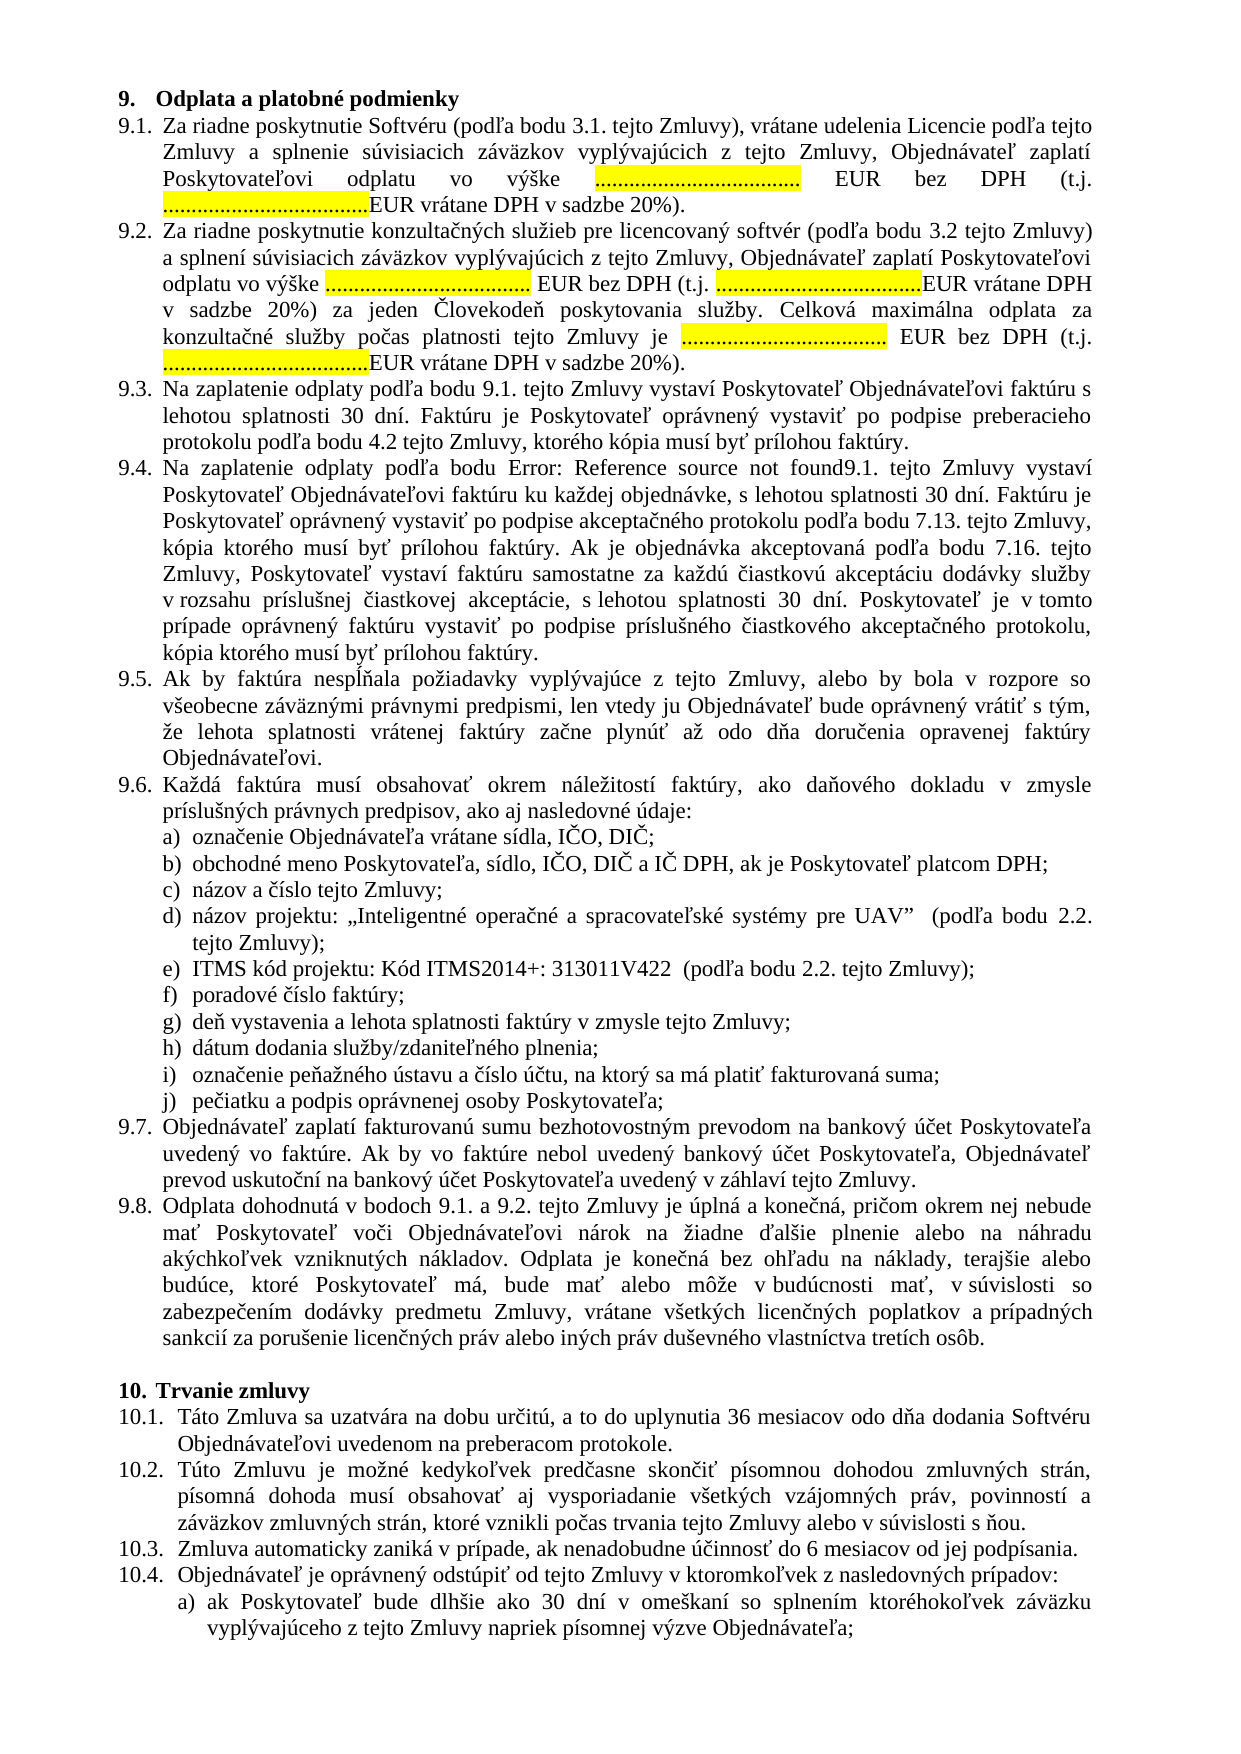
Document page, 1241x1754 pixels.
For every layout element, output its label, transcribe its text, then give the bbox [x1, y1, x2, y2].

list ak Poskytovateľ bude dlhšie ako 30 dní v omeškaní so splnením ktoréhokoľvek záväzku vyplývajúceho z tejto Zmluvy napriek písomnej výzve Objednávateľa; [177, 1588, 1092, 1640]
list ITMS kód projektu: Kód ITMS2014+: 313011V422 (podľa bodu 2.2. tejto Zmluvy); [162, 955, 1092, 982]
list poradové číslo faktúry; [162, 982, 1092, 1008]
list Za riadne poskytnutie konzultačných služieb pre licencovaný softvér (podľa bodu 2.2 tejto Zmluvy) a splnení súvisiacich záväzkov vyplývajúcich z tejto Zmluvy, Objednávateľ zaplatí Poskytovateľovi odplatu vo výške .................................... EUR bez DPH (t.j. ....................................EUR vrátane DPH v sadzbe 20%) za jeden Človekodeň poskytovania služby. Celková maximálna odplata za konzultačné služby počas platnosti tejto Zmluvy je .................................... EUR bez DPH (t.j. ....................................EUR vrátane DPH v sadzbe 20%). [118, 217, 1092, 375]
list Na zaplatenie odplaty podľa bodu 9.1. tejto Zmluvy vystaví Poskytovateľ Objednávateľovi faktúru s lehotou splatnosti 30 dní. Faktúru je Poskytovateľ oprávnený vystaviť po podpise preberacieho protokolu podľa bodu 4.2 tejto Zmluvy, ktorého kópia musí byť prílohou faktúry. [118, 375, 1092, 454]
list názov projektu: „Inteligentné operačné a spracovateľské systémy pre UAV” (podľa bodu 2.2. tejto Zmluvy); [162, 902, 1092, 955]
list Objednávateľ je oprávnený odstúpiť od tejto Zmluvy v ktoromkoľvek z nasledovných prípadov: [118, 1561, 1092, 1588]
list obchodné meno Poskytovateľa, sídlo, IČO, DIČ a IČ DPH, ak je Poskytovateľ platcom DPH; [162, 850, 1092, 876]
list označenie peňažného ústavu a číslo účtu, na ktorý sa má platiť fakturovaná suma; [162, 1061, 1092, 1087]
list Túto Zmluvu je možné kedykoľvek predčasne skončiť písomnou dohodou zmluvných strán, písomná dohoda musí obsahovať aj vysporiadanie všetkých vzájomných práv, povinností a záväzkov zmluvných strán, ktoré vznikli počas trvania tejto Zmluvy alebo v súvislosti s ňou. [118, 1456, 1092, 1535]
list Odplata dohodnutá v bodoch 9.1. a 9.2. tejto Zmluvy je úplná a konečná, pričom okrem nej nebude mať Poskytovateľ voči Objednávateľovi nárok na žiadne ďalšie plnenie alebo na náhradu akýchkoľvek vzniknutých nákladov. Odplata je konečná bez ohľadu na náklady, terajšie alebo budúce, ktoré Poskytovateľ má, bude mať alebo môže v budúcnosti mať, v súvislosti so zabezpečením dodávky predmetu Zmluvy, vrátane všetkých licenčných poplatkov a prípadných sankcií za porušenie licenčných práv alebo iných práv duševného vlastníctva tretích osôb. [118, 1192, 1092, 1351]
list Táto Zmluva sa uzatvára na dobu určitú, a to do uplynutia 36 mesiacov odo dňa dodania Softvéru Objednávateľovi uvedenom na preberacom protokole. [118, 1403, 1092, 1456]
list Trvanie zmluvy [118, 1377, 1092, 1403]
list Za riadne poskytnutie Softvéru (podľa bodu 2.1. tejto Zmluvy), vrátane udelenia Licencie podľa tejto Zmluvy a splnenie súvisiacich záväzkov vyplývajúcich z tejto Zmluvy, Objednávateľ zaplatí Poskytovateľovi odplatu vo výške .................................... EUR bez DPH (t.j. ....................................EUR vrátane DPH v sadzbe 20%). [118, 112, 1092, 217]
list označenie Objednávateľa vrátane sídla, IČO, DIČ; [162, 823, 1092, 850]
list názov a číslo tejto Zmluvy; [162, 876, 1092, 902]
list Odplata a platobné podmienky [118, 86, 1092, 112]
list Každá faktúra musí obsahovať okrem náležitostí faktúry, ako daňového dokladu v zmysle príslušných právnych predpisov, ako aj nasledovné údaje: [118, 771, 1092, 823]
list pečiatku a podpis oprávnenej osoby Poskytovateľa; [162, 1087, 1092, 1113]
list Objednávateľ zaplatí fakturovanú sumu bezhotovostným prevodom na bankový účet Poskytovateľa uvedený vo faktúre. Ak by vo faktúre nebol uvedený bankový účet Poskytovateľa, Objednávateľ prevod uskutoční na bankový účet Poskytovateľa uvedený v záhlaví tejto Zmluvy. [118, 1113, 1092, 1192]
list Zmluva automaticky zaniká v prípade, ak nenadobudne účinnosť do 6 mesiacov od jej podpísania. [118, 1535, 1092, 1561]
list deň vystavenia a lehota splatnosti faktúry v zmysle tejto Zmluvy; [162, 1008, 1092, 1034]
list Ak by faktúra nespĺňala požiadavky vyplývajúce z tejto Zmluvy, alebo by bola v rozpore so všeobecne záväznými právnymi predpismi, len vtedy ju Objednávateľ bude oprávnený vrátiť s tým, že lehota splatnosti vrátenej faktúry začne plynúť až odo dňa doručenia opravenej faktúry Objednávateľovi. [118, 665, 1092, 771]
list dátum dodania služby/zdaniteľného plnenia; [162, 1034, 1092, 1061]
